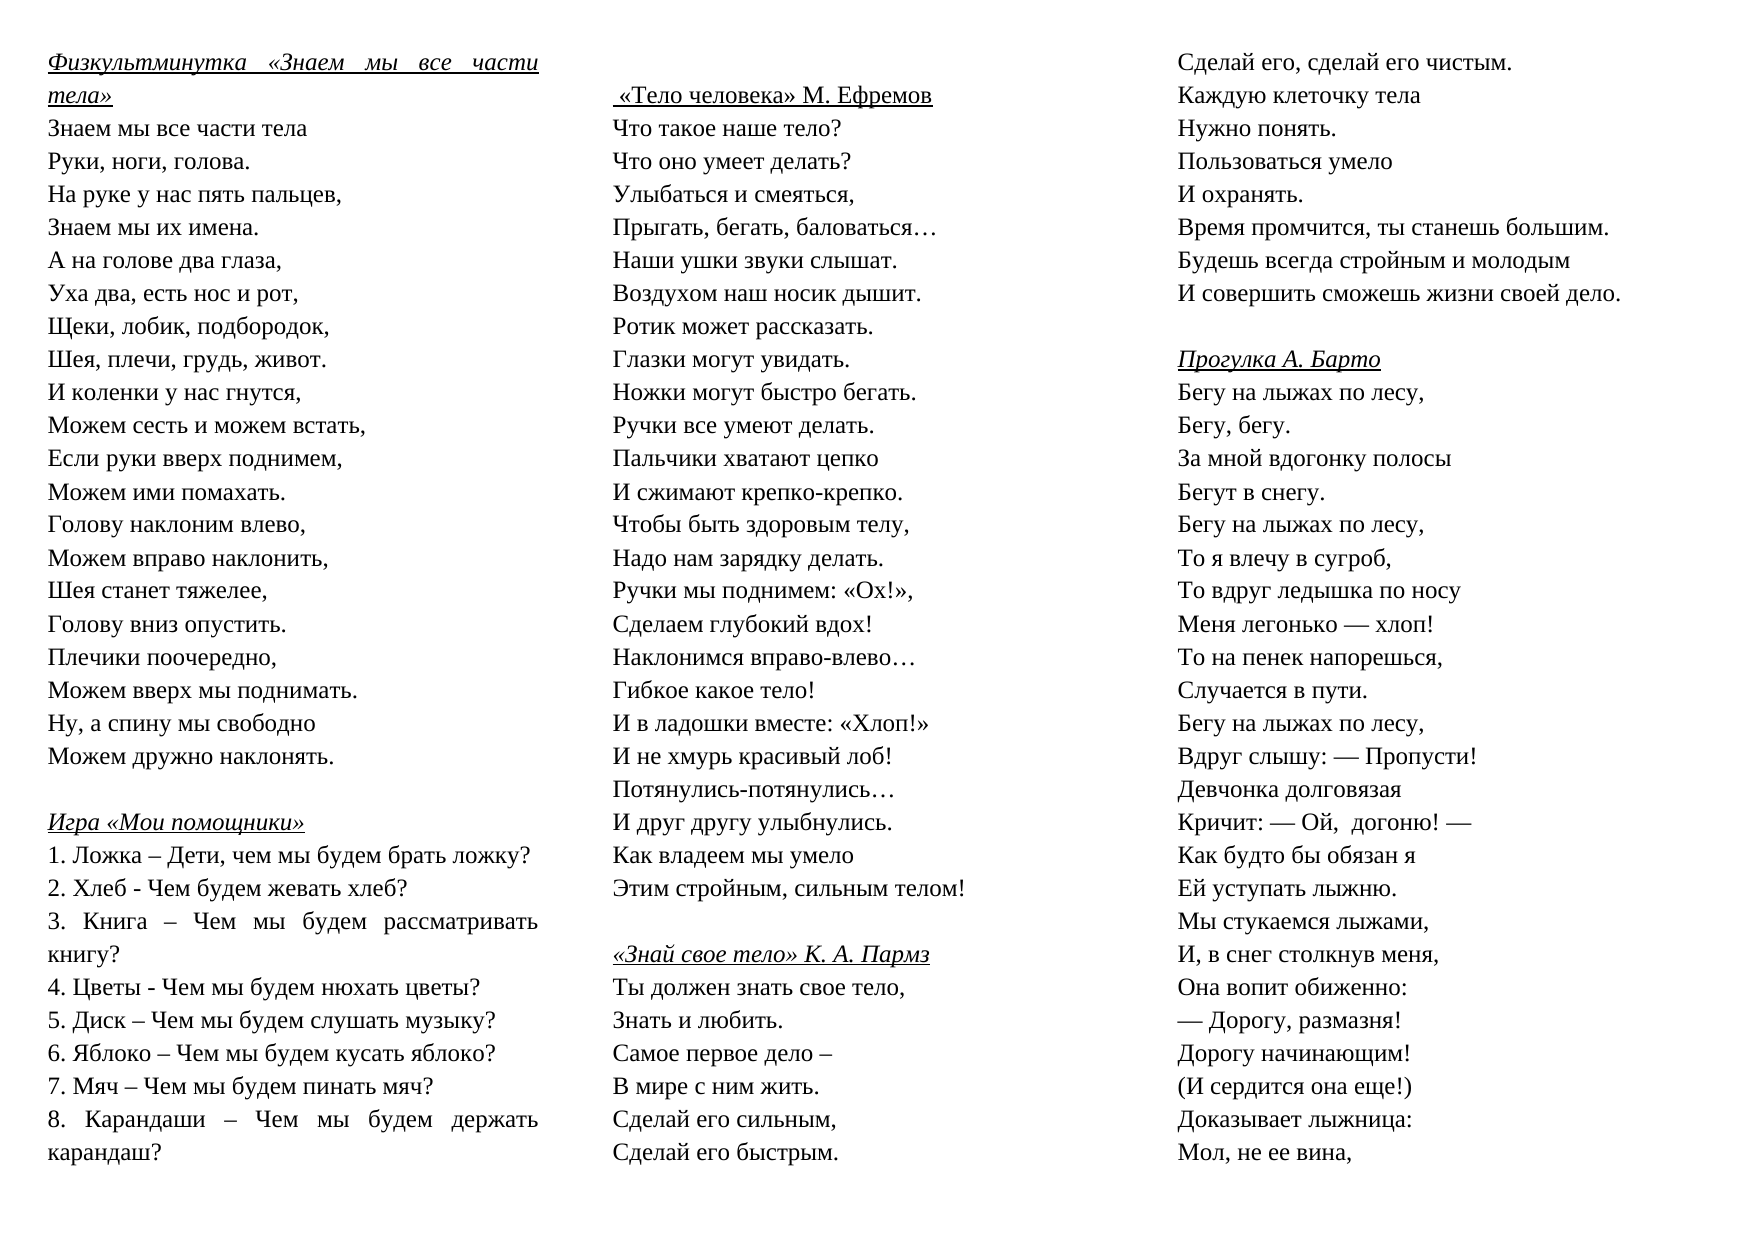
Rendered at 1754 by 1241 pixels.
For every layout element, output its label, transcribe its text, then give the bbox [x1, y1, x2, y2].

text Ты должен знать свое тело, [612, 972, 1104, 1001]
text Мол, не ее вина, [1177, 1137, 1669, 1166]
text Доказывает лыжница: [1177, 1104, 1669, 1133]
text Гибкое какое тело! [612, 675, 1104, 703]
text Щеки, лобик, подбородок, [47, 311, 539, 340]
text Случается в пути. [1177, 675, 1669, 703]
text Нужно понять. [1177, 113, 1669, 142]
text «Тело человека» М. Ефремов [612, 80, 1104, 109]
text Прыгать, бегать, баловаться… [612, 212, 1104, 241]
text И в ладошки вместе: «Хлоп!» [612, 708, 1104, 736]
text 8. Карандаши – Чем мы будем держать карандаш? [47, 1104, 539, 1166]
text И, в снег столкнув меня, [1177, 939, 1669, 968]
text Девчонка долговязая [1177, 774, 1669, 802]
text Шея, плечи, грудь, живот. [47, 344, 539, 373]
text Бегу, бегу. [1177, 411, 1669, 439]
text Ну, а спину мы свободно [47, 708, 539, 736]
text 6. Яблоко – Чем мы будем кусать яблоко? [47, 1038, 539, 1067]
text На руке у нас пять пальцев, [47, 179, 539, 208]
text Как владеем мы умело [612, 840, 1104, 868]
text И сжимают крепко-крепко. [612, 477, 1104, 505]
text И не хмурь красивый лоб! [612, 741, 1104, 769]
text Прогулка А. Барто [1177, 344, 1669, 373]
text То на пенек напорешься, [1177, 642, 1669, 670]
text Что такое наше тело? [612, 113, 1104, 142]
text Бегу на лыжах по лесу, [1177, 377, 1669, 406]
text То вдруг ледышка по носу [1177, 576, 1669, 604]
text А на голове два глаза, [47, 245, 539, 274]
text Голову вниз опустить. [47, 609, 539, 637]
text Можем дружно наклонять. [47, 741, 539, 769]
text Потянулись-потянулись… [612, 774, 1104, 802]
text Пальчики хватают цепко [612, 443, 1104, 472]
text Ротик может рассказать. [612, 311, 1104, 340]
text Голову наклоним влево, [47, 509, 539, 538]
text Самое первое дело – [612, 1038, 1104, 1067]
text Воздухом наш носик дышит. [612, 278, 1104, 307]
text Сделай его, сделай его чистым. [1177, 47, 1669, 76]
text Ручки все умеют делать. [612, 411, 1104, 439]
text За мной вдогонку полосы [1177, 443, 1669, 472]
text Можем вверх мы поднимать. [47, 675, 539, 703]
text Ей уступать лыжню. [1177, 873, 1669, 902]
text Время промчится, ты станешь большим. [1177, 212, 1669, 241]
text (И сердится она еще!) [1177, 1071, 1669, 1100]
text Меня легонько — хлоп! [1177, 609, 1669, 637]
text И охранять. [1177, 179, 1669, 208]
text Плечики поочередно, [47, 642, 539, 670]
text Игра «Мои помощники» [47, 807, 539, 836]
text Можем ими помахать. [47, 477, 539, 505]
text Надо нам зарядку делать. [612, 543, 1104, 571]
text Знаем мы все части тела [47, 113, 539, 142]
text 1. Ложка – Дети, чем мы будем брать ложку? [47, 840, 539, 868]
text Бегу на лыжах по лесу, [1177, 509, 1669, 538]
text Наши ушки звуки слышат. [612, 245, 1104, 274]
text Пользоваться умело [1177, 146, 1669, 175]
text Если руки вверх поднимем, [47, 443, 539, 472]
text Можем вправо наклонить, [47, 543, 539, 571]
text Как будто бы обязан я [1177, 840, 1669, 868]
text В мире с ним жить. [612, 1071, 1104, 1100]
text Наклонимся вправо-влево… [612, 642, 1104, 670]
text И коленки у нас гнутся, [47, 377, 539, 406]
text Вдруг слышу: — Пропусти! [1177, 741, 1669, 769]
text Бегут в снегу. [1177, 477, 1669, 505]
text Знаем мы их имена. [47, 212, 539, 241]
text То я влечу в сугроб, [1177, 543, 1669, 571]
text 2. Хлеб - Чем будем жевать хлеб? [47, 873, 539, 902]
text Этим стройным, сильным телом! [612, 873, 1104, 902]
text Каждую клеточку тела [1177, 80, 1669, 109]
text Можем сесть и можем встать, [47, 411, 539, 439]
text Сделай его быстрым. [612, 1137, 1104, 1166]
text 3. Книга – Чем мы будем рассматривать книгу? [47, 906, 539, 968]
text Мы стукаемся лыжами, [1177, 906, 1669, 934]
text Чтобы быть здоровым телу, [612, 509, 1104, 538]
text — Дорогу, размазня! [1177, 1005, 1669, 1034]
text 4. Цветы - Чем мы будем нюхать цветы? [47, 972, 539, 1001]
text Что оно умеет делать? [612, 146, 1104, 175]
text Бегу на лыжах по лесу, [1177, 708, 1669, 736]
text Физкультминутка «Знаем мы все части тела» [47, 73, 539, 109]
text Ручки мы поднимем: «Ох!», [612, 576, 1104, 604]
text Уха два, есть нос и рот, [47, 278, 539, 307]
text Сделаем глубокий вдох! [612, 609, 1104, 637]
text Дорогу начинающим! [1177, 1038, 1669, 1067]
text И друг другу улыбнулись. [612, 807, 1104, 836]
text Физкультминутка «Знаем мы все части тела» [47, 47, 539, 72]
text Улыбаться и смеяться, [612, 179, 1104, 208]
text Знать и любить. [612, 1005, 1104, 1034]
text Шея станет тяжелее, [47, 576, 539, 604]
text Будешь всегда стройным и молодым [1177, 245, 1669, 274]
text Сделай его сильным, [612, 1104, 1104, 1133]
text Она вопит обиженно: [1177, 972, 1669, 1001]
text 5. Диск – Чем мы будем слушать музыку? [47, 1005, 539, 1034]
text «Знай свое тело» К. А. Пармз [612, 939, 1104, 968]
text Ножки могут быстро бегать. [612, 377, 1104, 406]
text Кричит: — Ой, догоню! — [1177, 807, 1669, 836]
text Глазки могут увидать. [612, 344, 1104, 373]
text Руки, ноги, голова. [47, 146, 539, 175]
text 7. Мяч – Чем мы будем пинать мяч? [47, 1071, 539, 1100]
text И совершить сможешь жизни своей дело. [1177, 278, 1669, 307]
